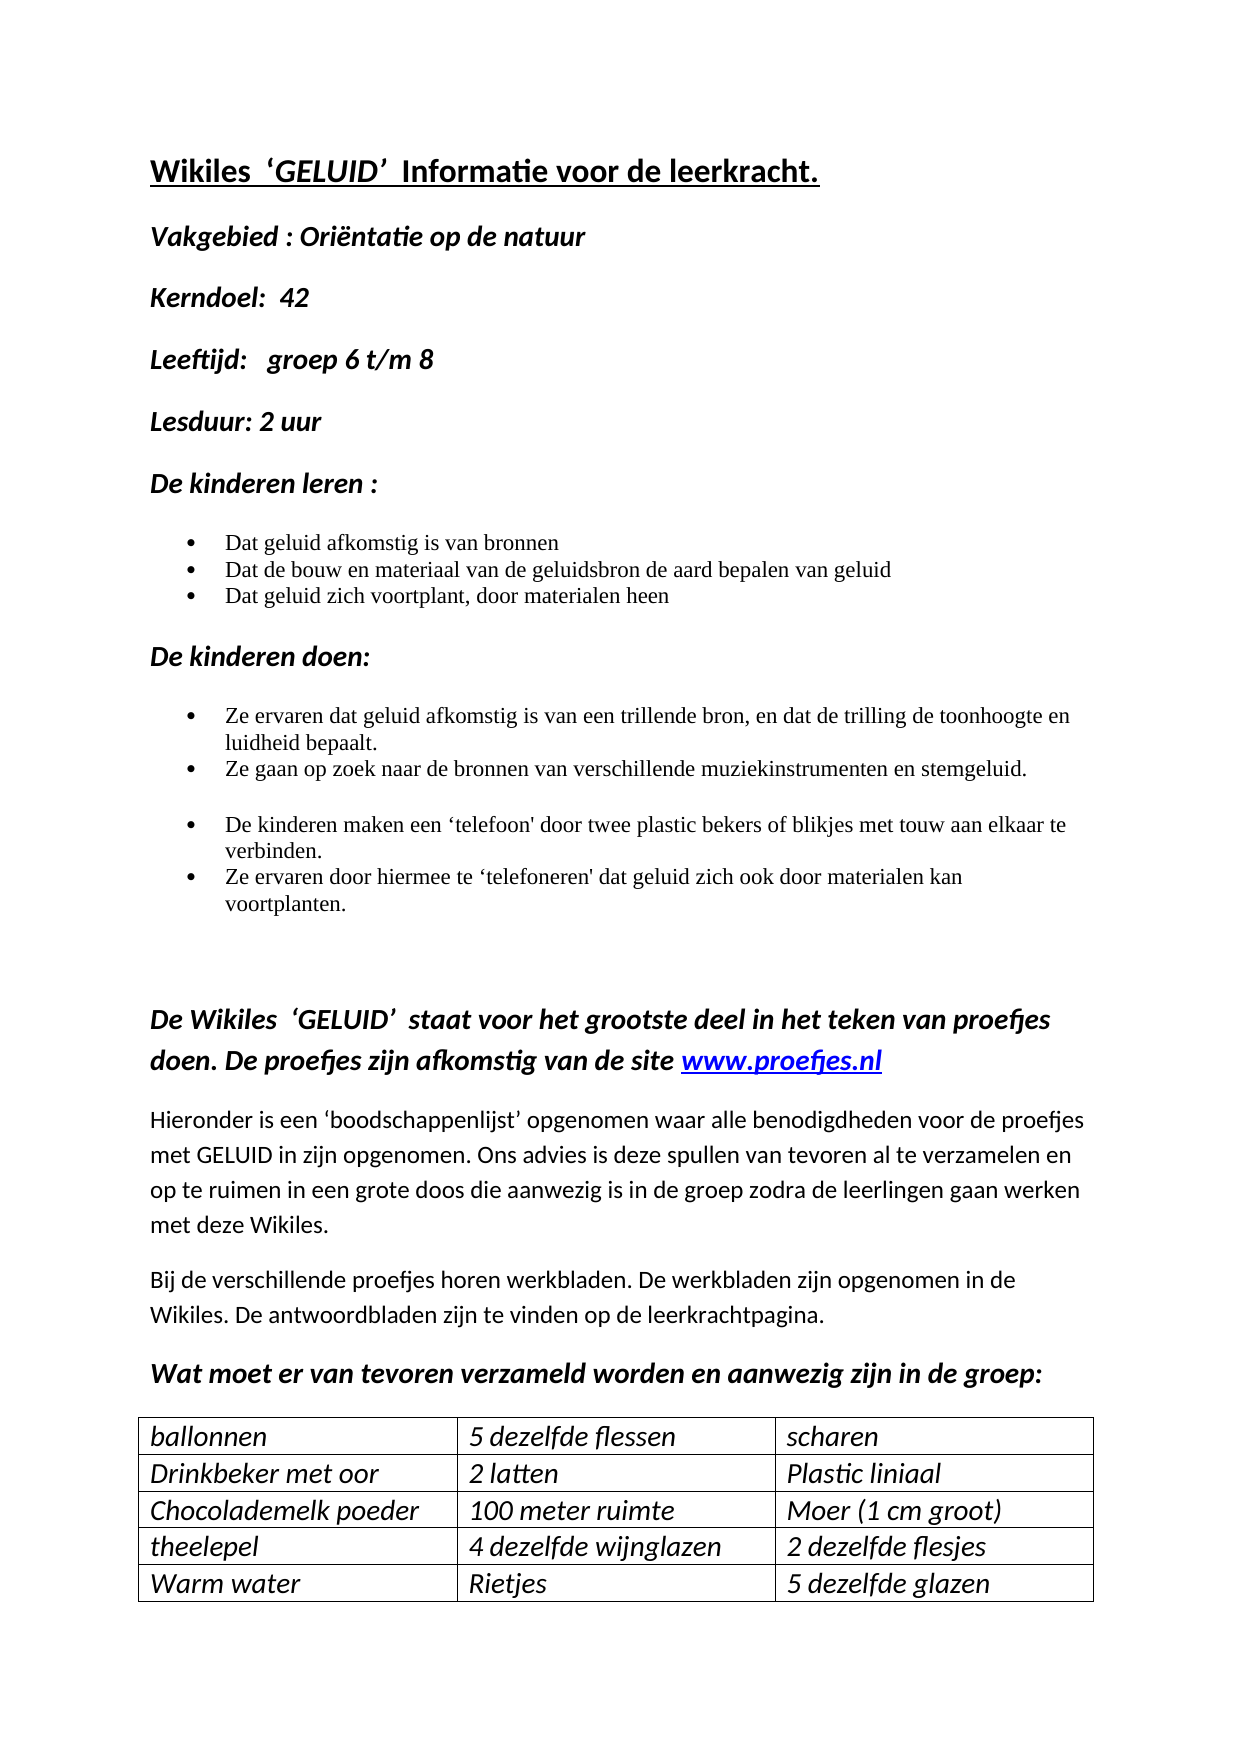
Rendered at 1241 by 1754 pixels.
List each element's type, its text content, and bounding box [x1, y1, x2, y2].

list Ze ervaren dat geluid afkomstig is van een trillende bron, en dat de trilling de toonhoogte en luidheid bepaalt. [187, 702, 1090, 755]
list De kinderen maken een ‘telefoon' door twee plastic bekers of blikjes met touw aan elkaar te verbinden. [187, 811, 1090, 863]
table_cell Drinkbeker met oor [139, 1455, 457, 1491]
table_cell theelepel [139, 1528, 457, 1564]
text De kinderen doen: [150, 638, 1090, 673]
text Bij de verschillende proefjes horen werkbladen. De werkbladen zijn opgenomen in de Wikiles. De antwoordbladen zijn te vinden op de leerkrachtpagina. [150, 1265, 1090, 1330]
text Lesduur: 2 uur [150, 403, 1090, 438]
table_cell Moer (1 cm groot) [776, 1492, 1093, 1527]
text Kerndoel: 42 [150, 279, 1090, 315]
list Dat geluid zich voortplant, door materialen heen [187, 582, 1090, 608]
text Leeftijd: groep 6 t/m 8 [150, 341, 1090, 377]
table_header scharen [776, 1418, 1093, 1454]
table_cell 100 meter ruimte [458, 1492, 775, 1527]
text De Wikiles ‘GELUID’ staat voor het grootste deel in het teken van proefjes doen. De proefjes zijn afkomstig van de site www.proefjes.nl [150, 1001, 1090, 1078]
table_cell 2 dezelfde flesjes [776, 1528, 1093, 1564]
table_cell 2 latten [458, 1455, 775, 1491]
table_cell Rietjes [458, 1565, 775, 1601]
text Wikiles ‘GELUID’ Informatie voor de leerkracht. [150, 150, 1090, 191]
table_cell 5 dezelfde glazen [776, 1565, 1093, 1601]
text Wat moet er van tevoren verzameld worden en aanwezig zijn in de groep: [150, 1356, 1090, 1391]
table_cell Plastic liniaal [776, 1455, 1093, 1491]
list Dat de bouw en materiaal van de geluidsbron de aard bepalen van geluid [187, 556, 1090, 582]
table_cell Chocolademelk poeder [139, 1492, 457, 1527]
table_cell 4 dezelfde wijnglazen [458, 1528, 775, 1564]
text De kinderen leren : [150, 465, 1090, 500]
text Hieronder is een ‘boodschappenlijst’ opgenomen waar alle benodigdheden voor de proefjes met GELUID in zijn opgenomen. Ons advies is deze spullen van tevoren al te verzamelen en op te ruimen in een grote doos die aanwezig is in de groep zodra de leerlingen gaan werken met deze Wikiles. [150, 1104, 1090, 1239]
table_header ballonnen [139, 1418, 457, 1454]
list Dat geluid afkomstig is van bronnen [187, 529, 1090, 556]
table_header 5 dezelfde flessen [458, 1418, 775, 1454]
list Ze ervaren door hiermee te ‘telefoneren' dat geluid zich ook door materialen kan voortplanten. [187, 863, 1090, 916]
list Ze gaan op zoek naar de bronnen van verschillende muziekinstrumenten en stemgeluid. [187, 755, 1090, 782]
table_cell Warm water [139, 1565, 457, 1601]
text Vakgebied : Oriëntatie op de natuur [150, 218, 1090, 253]
